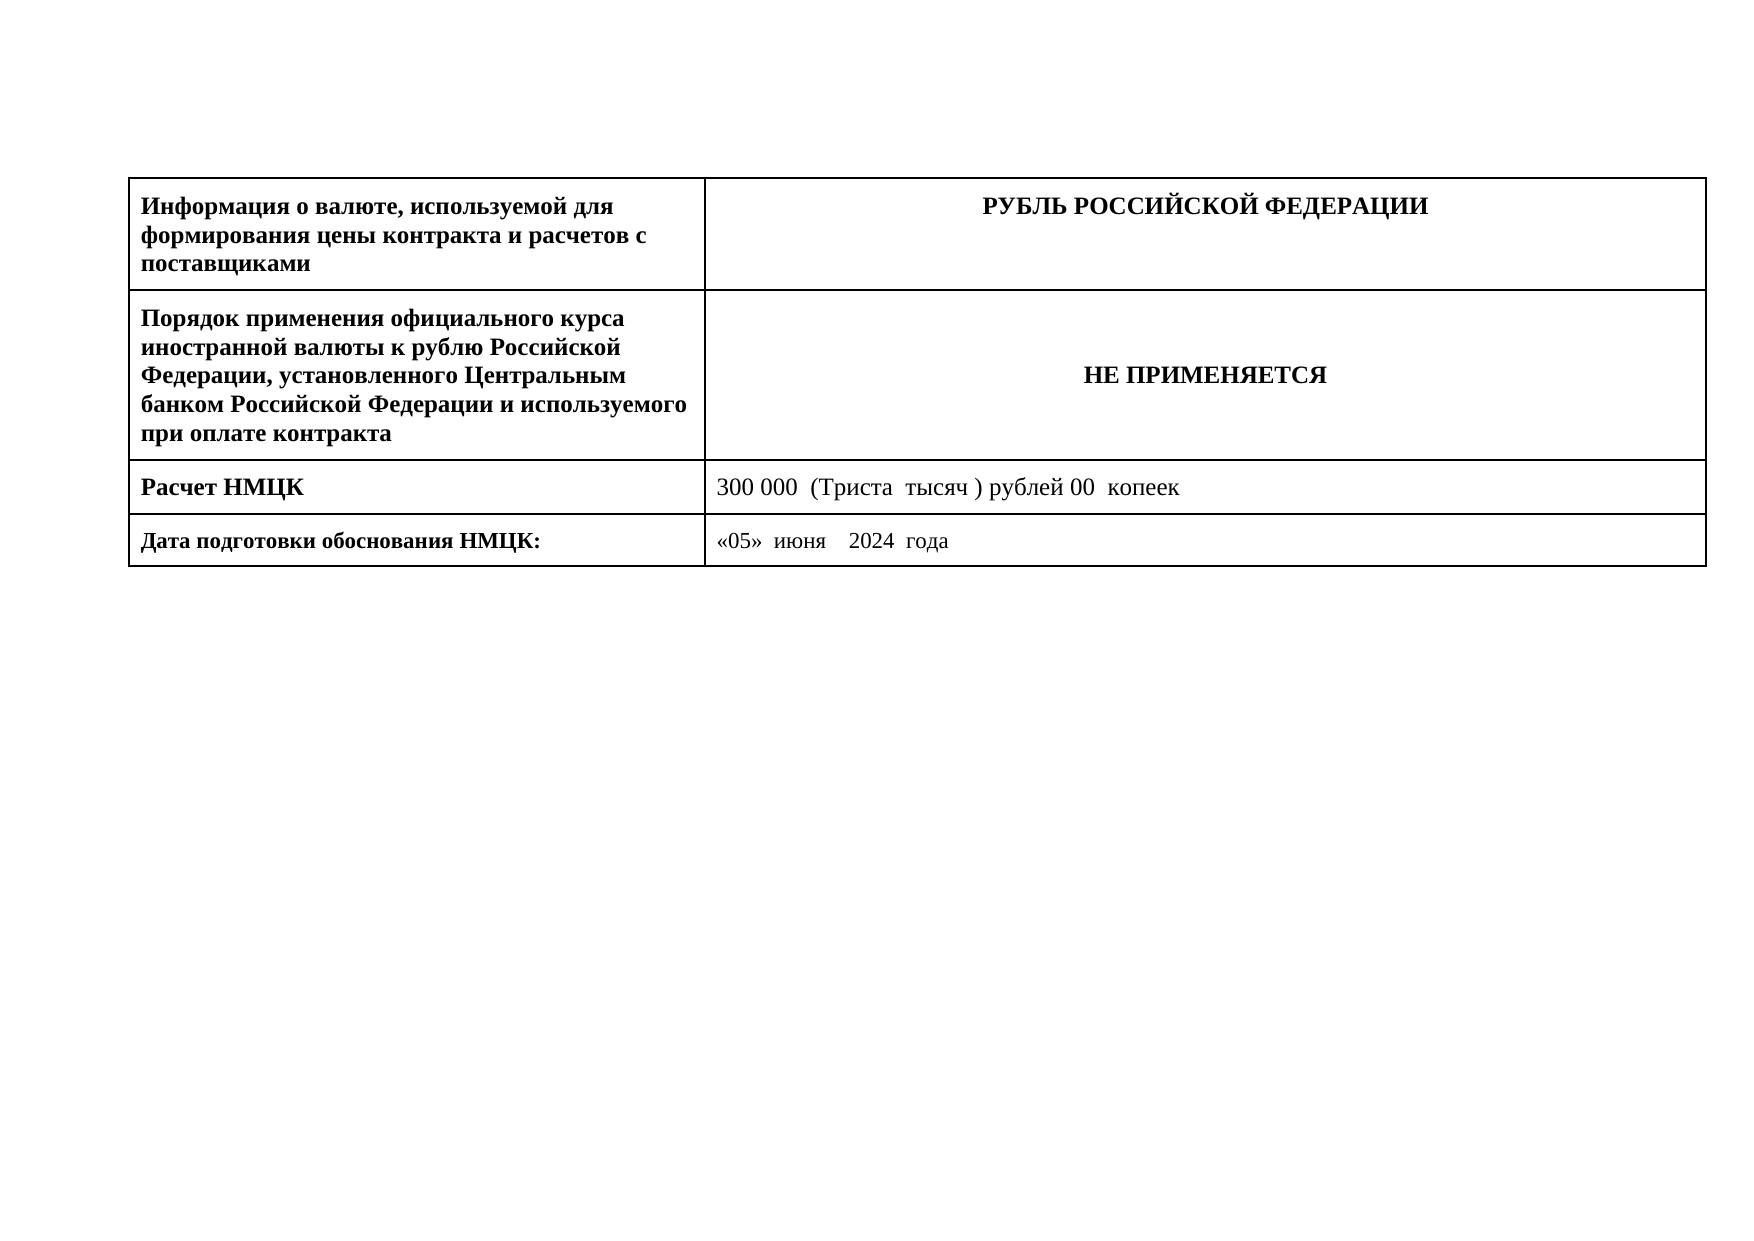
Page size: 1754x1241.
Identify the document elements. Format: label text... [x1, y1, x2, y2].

table_cell Дата подготовки обоснования НМЦК: [130, 515, 704, 565]
table_cell «05» июня 2024 года [706, 515, 1705, 565]
table_cell Информация о валюте, используемой для формирования цены контракта и расчетов с поставщиками [130, 179, 704, 289]
table_cell 300 000 (Триста тысяч ) рублей 00 копеек [706, 461, 1705, 513]
table_cell РУБЛЬ РОССИЙСКОЙ ФЕДЕРАЦИИ [706, 179, 1705, 289]
table_cell Порядок применения официального курса иностранной валюты к рублю Российской Федерации, установленного Центральным банком Российской Федерации и используемого при оплате контракта [130, 291, 704, 458]
table_cell НЕ ПРИМЕНЯЕТСЯ [706, 291, 1705, 458]
table_cell Расчет НМЦК [130, 461, 704, 513]
